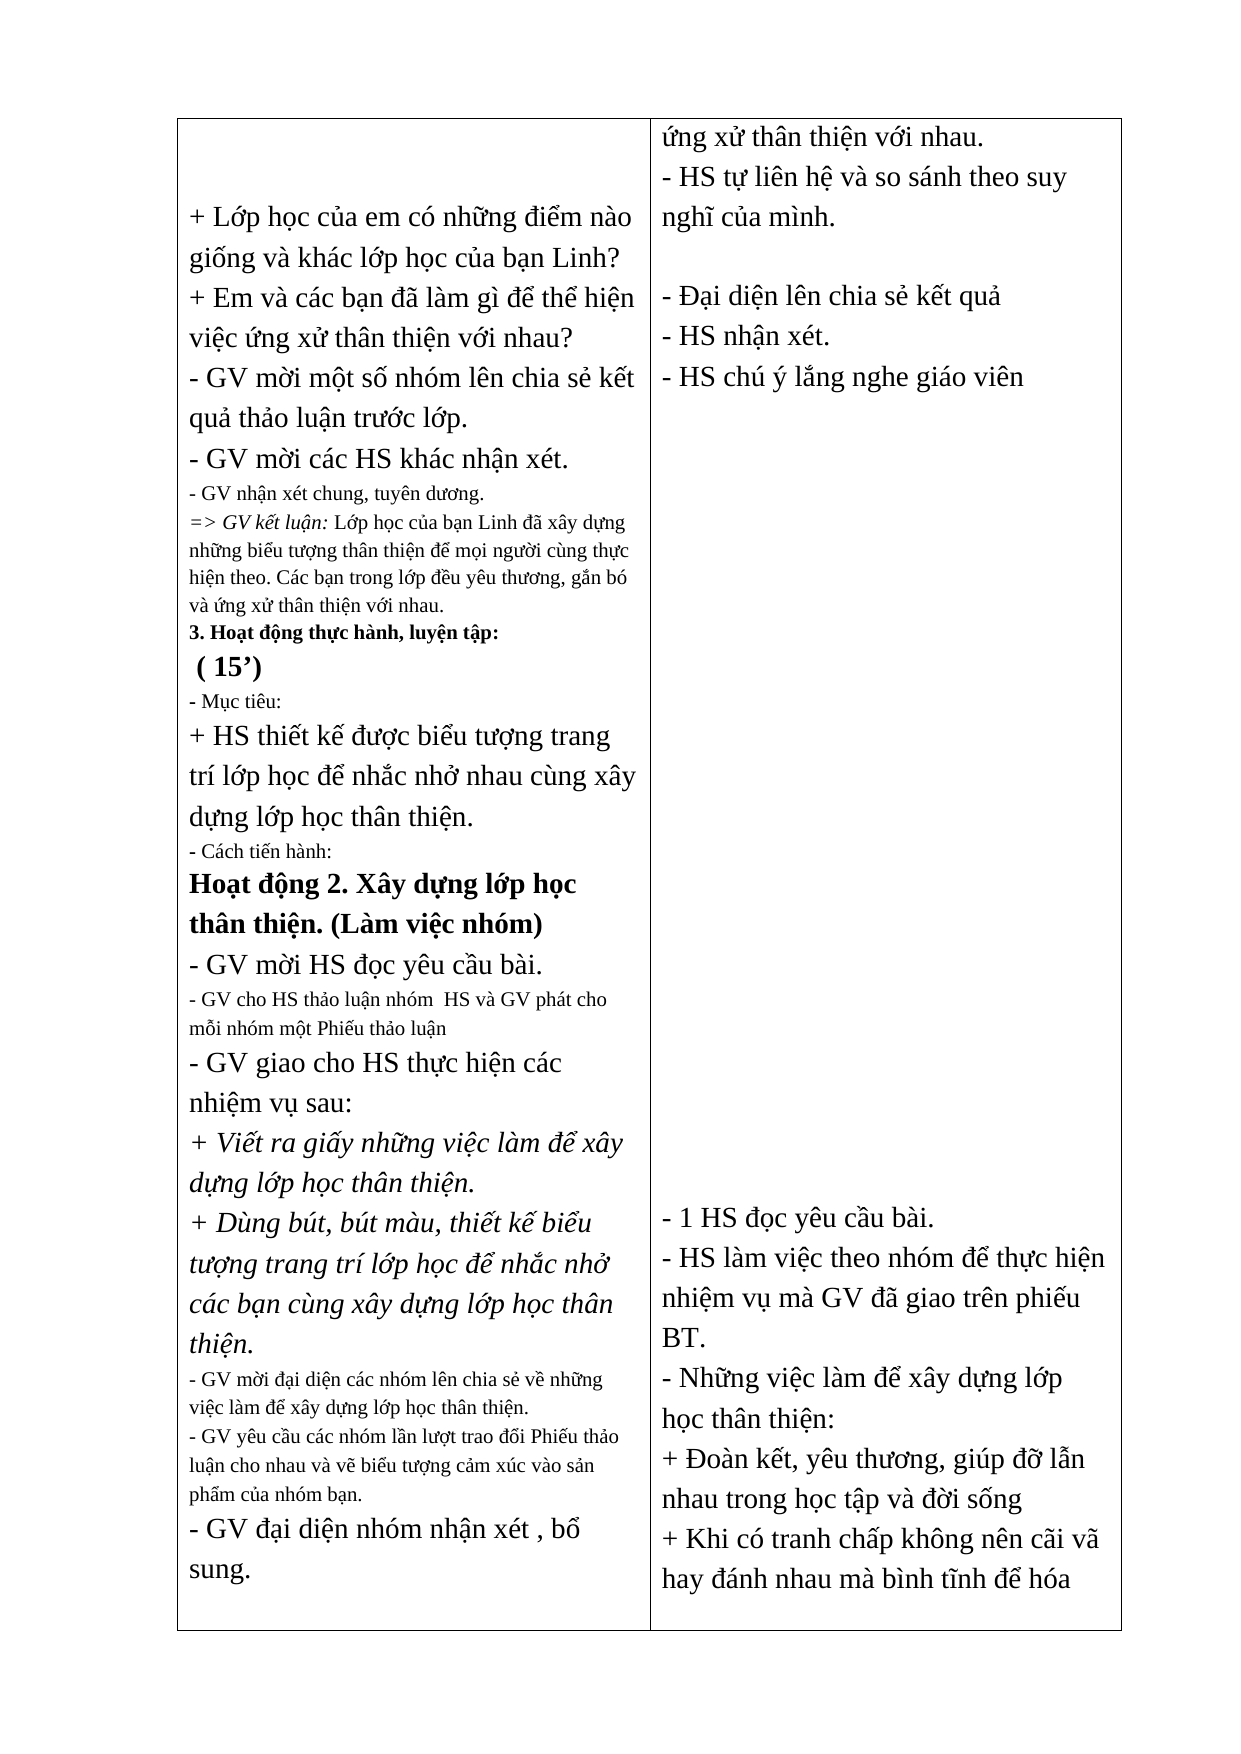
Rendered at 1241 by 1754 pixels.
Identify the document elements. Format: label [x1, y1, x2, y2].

table_cell [651, 119, 1121, 1630]
table_cell [178, 119, 650, 1630]
